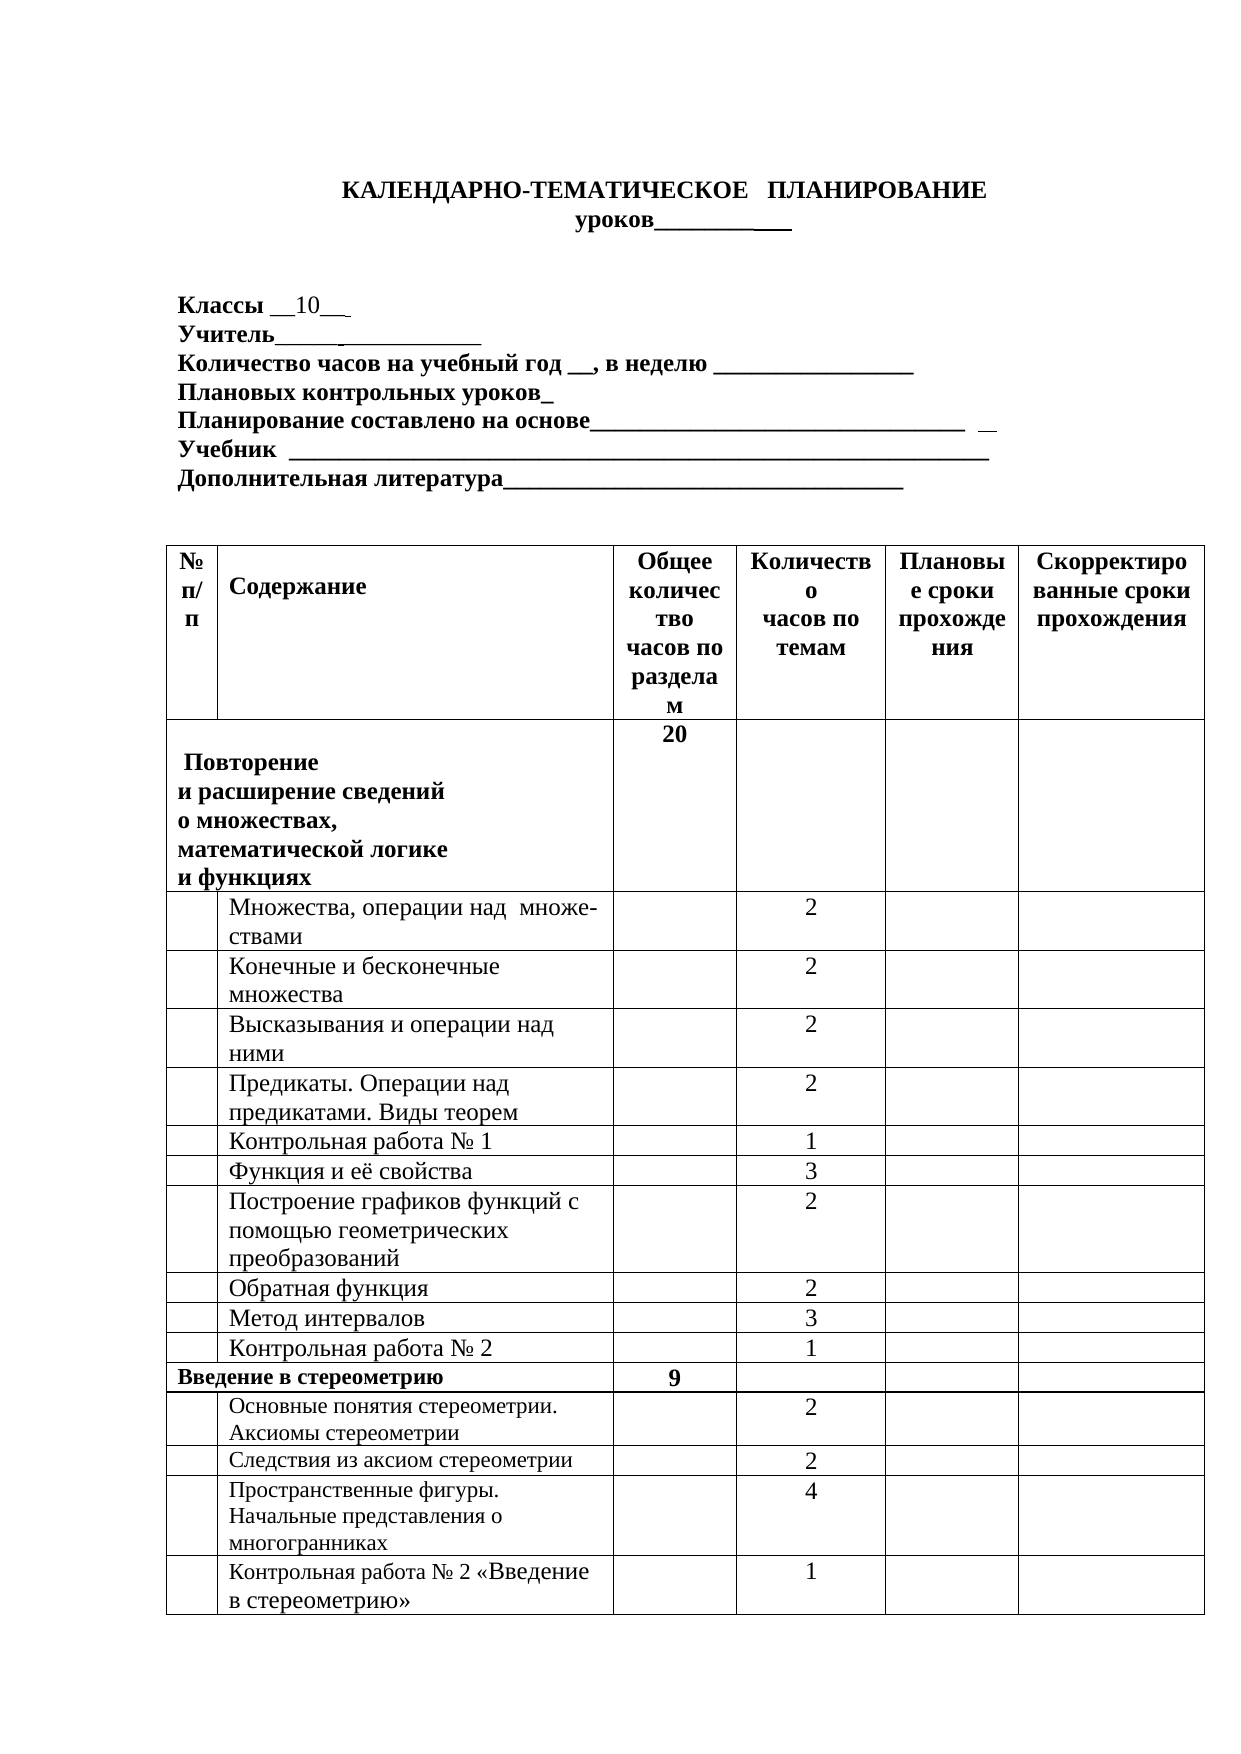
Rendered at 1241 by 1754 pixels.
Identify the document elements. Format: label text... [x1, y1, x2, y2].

table_cell [886, 892, 1018, 950]
table_cell [167, 1393, 217, 1445]
table_cell [614, 1156, 736, 1185]
table_cell [1019, 1476, 1204, 1555]
table_cell 3 [737, 1156, 885, 1185]
text Классы __10__ [177, 291, 1152, 319]
table_cell Высказывания и операции над ними [218, 1009, 613, 1067]
table_cell Повторение и расширение сведений о множествах, математической логике и функциях [167, 720, 613, 891]
table_cell 2 [737, 1068, 885, 1125]
table_cell [886, 1476, 1018, 1555]
table_cell [167, 1126, 217, 1155]
table_cell 2 [737, 1009, 885, 1067]
text Учитель_____ ___________ [177, 319, 1152, 348]
table_cell [614, 1186, 736, 1272]
table_header Плановые сроки прохождения [886, 546, 1018, 718]
text Дополнительная литература________________________________ [177, 463, 1152, 492]
table_cell 1 [737, 1333, 885, 1362]
table_cell Контрольная работа № 2 «Введение в стереометрию» [218, 1556, 613, 1614]
table_cell [737, 1363, 885, 1391]
table_cell [614, 1556, 736, 1614]
table_cell 2 [737, 1273, 885, 1302]
table_cell Конечные и бесконечные множества [218, 951, 613, 1008]
table_cell [614, 1333, 736, 1362]
table_cell 2 [737, 1446, 885, 1475]
table_header Общее количество часов по разделам [614, 546, 736, 718]
table_cell [167, 1446, 217, 1475]
text Планирование составлено на основе______________________________ [177, 406, 1152, 434]
table_cell [1019, 1446, 1204, 1475]
table_cell [1019, 1363, 1204, 1391]
table_cell 4 [737, 1476, 885, 1555]
table_cell [167, 1009, 217, 1067]
table_cell [167, 1156, 217, 1185]
table_cell Функция и её свойства [218, 1156, 613, 1185]
text Плановых контрольных уроков_ [177, 377, 1152, 406]
table_cell [1019, 1273, 1204, 1302]
table_cell [614, 951, 736, 1008]
table_cell [614, 1273, 736, 1302]
table_cell [614, 1303, 736, 1332]
table_cell [167, 951, 217, 1008]
table_cell Пространственные фигуры. Начальные представления о многогранниках [218, 1476, 613, 1555]
table_cell [1019, 1126, 1204, 1155]
table_cell [614, 892, 736, 950]
table_cell [614, 1068, 736, 1125]
table_cell [1019, 1068, 1204, 1125]
table_cell [614, 1393, 736, 1445]
table_cell [167, 892, 217, 950]
table_cell [167, 1333, 217, 1362]
table_cell 1 [737, 1556, 885, 1614]
table_cell [614, 1126, 736, 1155]
table_cell 2 [737, 892, 885, 950]
table_cell Контрольная работа № 1 [218, 1126, 613, 1155]
table_cell [886, 720, 1018, 891]
table_cell [1019, 1009, 1204, 1067]
table_cell [167, 1556, 217, 1614]
table_cell 9 [614, 1363, 736, 1391]
table_cell [1019, 1333, 1204, 1362]
table_cell Введение в стереометрию [167, 1363, 613, 1391]
table_cell [886, 1333, 1018, 1362]
table_cell 2 [737, 1393, 885, 1445]
table_header № п/п [167, 546, 217, 718]
table_cell Контрольная работа № 2 [218, 1333, 613, 1362]
table_cell [886, 1446, 1018, 1475]
table_cell [1019, 951, 1204, 1008]
table_header Количество часов по темам [737, 546, 885, 718]
table_cell [614, 1446, 736, 1475]
table_cell [1019, 1186, 1204, 1272]
table_cell [886, 1303, 1018, 1332]
table_cell 20 [614, 720, 736, 891]
table_cell [886, 1186, 1018, 1272]
table_cell 2 [737, 1186, 885, 1272]
table_cell 1 [737, 1126, 885, 1155]
table_cell Следствия из аксиом стереометрии [218, 1446, 613, 1475]
table_cell Предикаты. Операции над предикатами. Виды теорем [218, 1068, 613, 1125]
table_cell [886, 1009, 1018, 1067]
table_header Скорректированные сроки прохождения [1019, 546, 1204, 718]
table_cell [886, 1126, 1018, 1155]
table_cell [167, 1476, 217, 1555]
table_cell [886, 1363, 1018, 1391]
table_cell Построение графиков функций с помощью геометрических преобразований [218, 1186, 613, 1272]
table_cell [886, 1156, 1018, 1185]
table_cell 3 [737, 1303, 885, 1332]
table_cell [614, 1009, 736, 1067]
table_cell [886, 1556, 1018, 1614]
table_cell Метод интервалов [218, 1303, 613, 1332]
table_cell [167, 1273, 217, 1302]
table_cell Основные понятия стереометрии. Аксиомы стереометрии [218, 1393, 613, 1445]
table_cell [614, 1476, 736, 1555]
table_cell [737, 720, 885, 891]
table_cell [1019, 1393, 1204, 1445]
table_cell Множества, операции над множе- ствами [218, 892, 613, 950]
table_cell [1019, 1303, 1204, 1332]
table_cell [1019, 892, 1204, 950]
text КАЛЕНДАРНО-ТЕМАТИЧЕСКОЕ ПЛАНИРОВАНИЕ [177, 176, 1152, 204]
text уроков________ [177, 204, 1152, 233]
table_cell Обратная функция [218, 1273, 613, 1302]
table_cell [1019, 1556, 1204, 1614]
table_header Содержание [218, 546, 613, 718]
table_cell [886, 1273, 1018, 1302]
text Учебник ________________________________________________________ [177, 434, 1152, 463]
table_cell [1019, 1156, 1204, 1185]
table_cell [886, 951, 1018, 1008]
table_cell [167, 1068, 217, 1125]
table_cell 2 [737, 951, 885, 1008]
table_cell [167, 1186, 217, 1272]
table_cell [886, 1068, 1018, 1125]
table_cell [886, 1393, 1018, 1445]
text Количество часов на учебный год __, в неделю ________________ [177, 348, 1152, 377]
table_cell [167, 1303, 217, 1332]
table_cell [1019, 720, 1204, 891]
